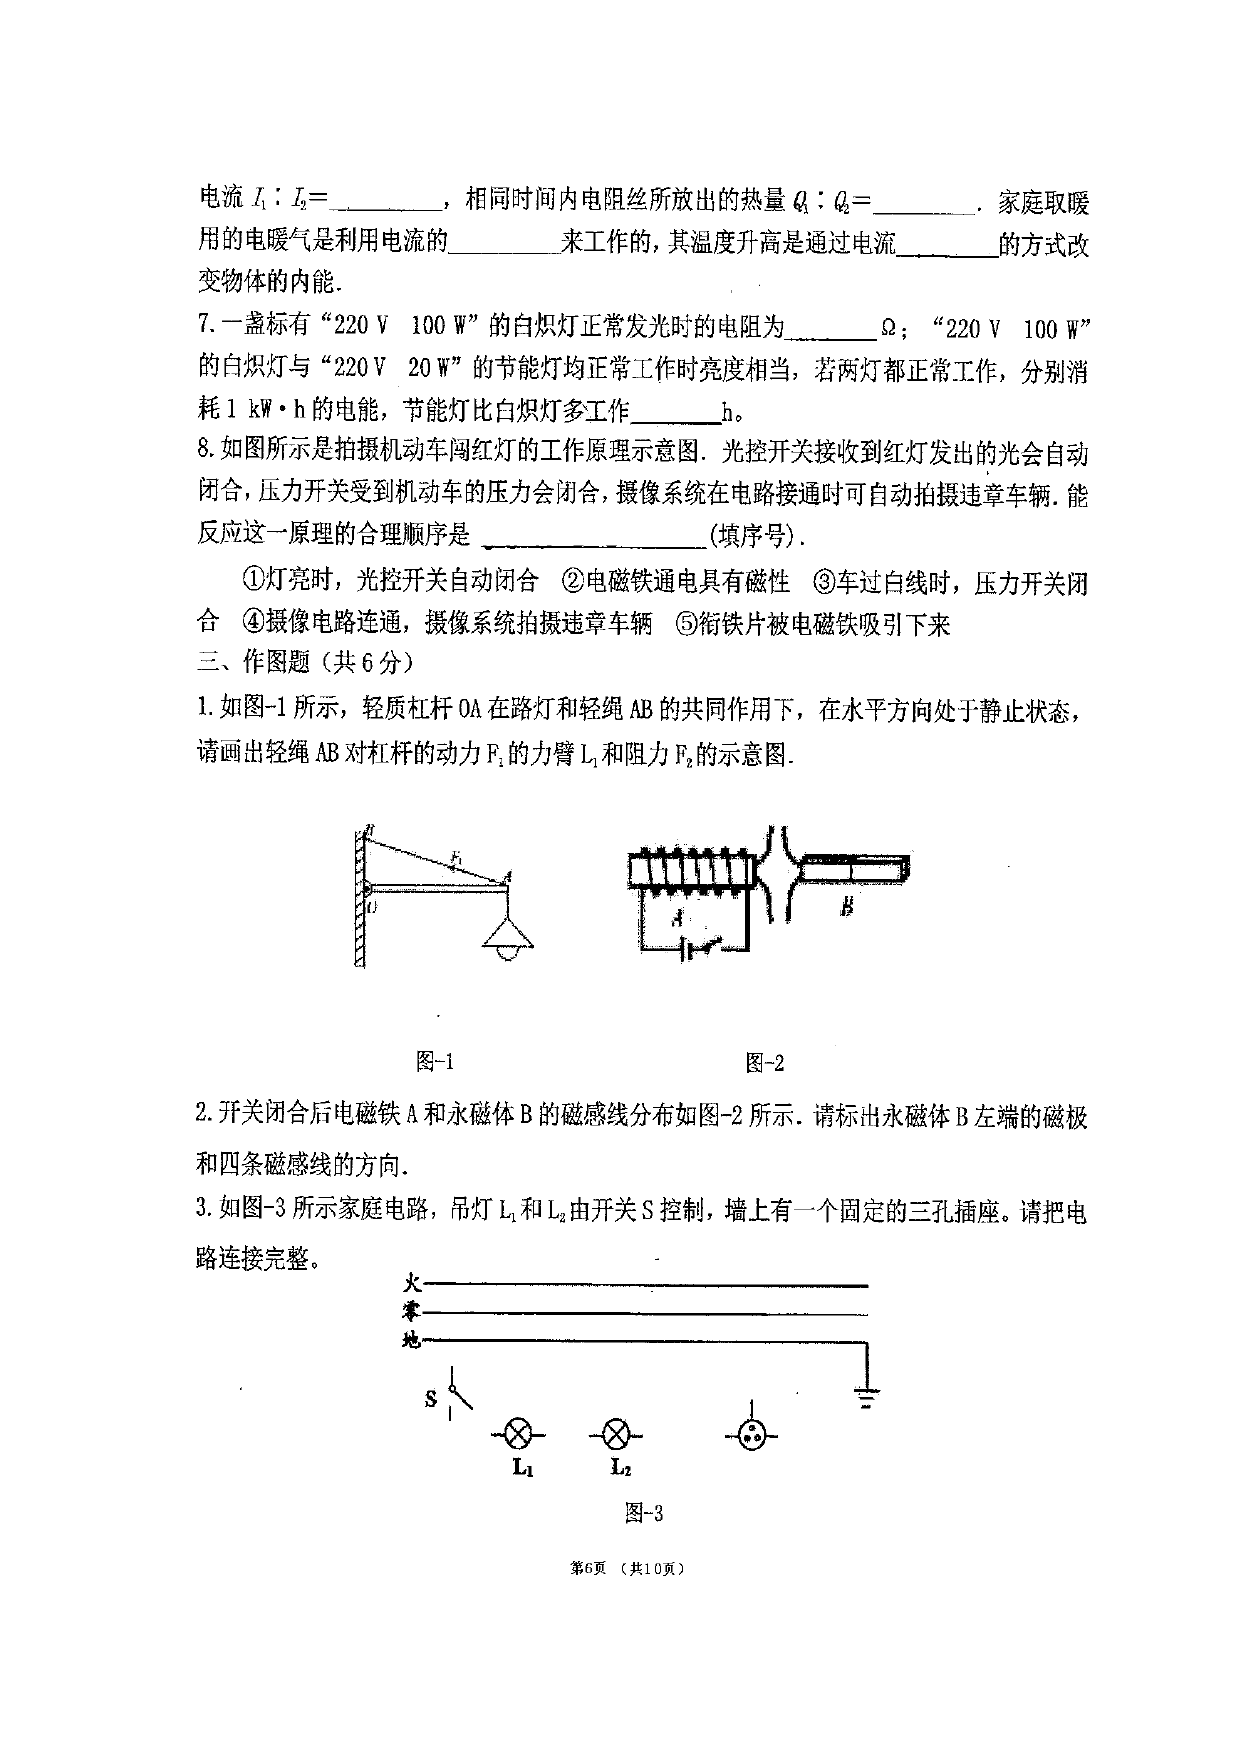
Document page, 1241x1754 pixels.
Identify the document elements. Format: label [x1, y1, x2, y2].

picture [187, 162, 1100, 1592]
